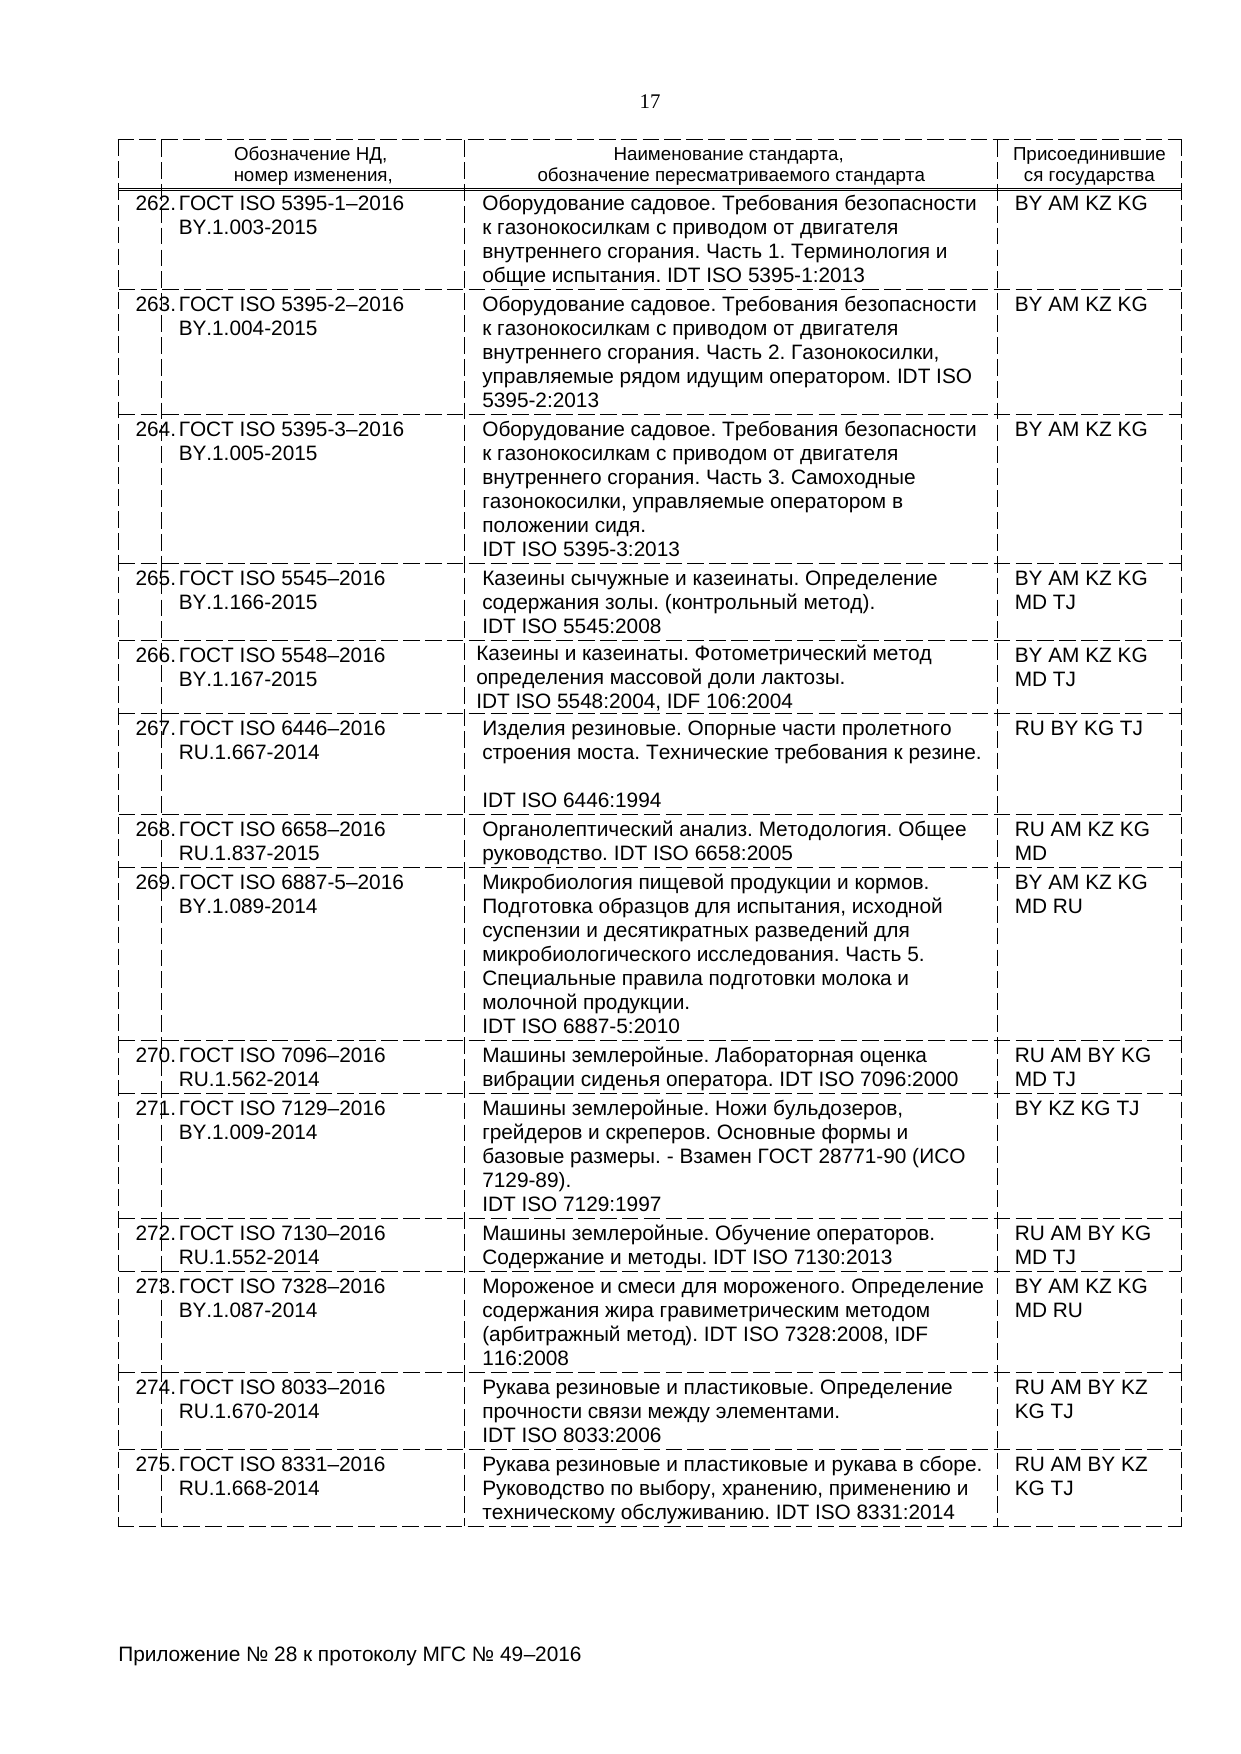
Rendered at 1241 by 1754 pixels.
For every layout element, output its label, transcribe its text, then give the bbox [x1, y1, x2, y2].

table_cell BY AM KZ KG MD TJ [997, 563, 1181, 639]
table_cell RU AM BY KG MD TJ [997, 1218, 1181, 1271]
table_cell ГОСТ ISO 5395-3‒2016 BY.1.005-2015 [161, 414, 465, 562]
table_cell [118, 1040, 161, 1093]
table_cell ГОСТ ISO 8331‒2016 RU.1.668-2014 [161, 1449, 465, 1526]
table_cell ГОСТ ISO 7328‒2016 BY.1.087-2014 [161, 1271, 465, 1372]
table_cell ГОСТ ISO 7096‒2016 RU.1.562-2014 [161, 1040, 465, 1093]
table_cell ГОСТ ISO 5548‒2016 BY.1.167-2015 [161, 640, 465, 712]
table_cell Рукава резиновые и пластиковые. Определение прочности связи между элементами. IDT ISO 8033:2006 [465, 1372, 997, 1449]
table_header Наименование стандарта, обозначение пересматриваемого стандарта [465, 139, 997, 187]
table_cell BY AM KZ KG MD RU [997, 1271, 1181, 1372]
table_cell RU AM BY KZ KG TJ [997, 1449, 1181, 1526]
table_cell RU BY KG TJ [997, 713, 1181, 813]
table_cell Рукава резиновые и пластиковые и рукава в сборе. Руководство по выбору, хранению, применению и техническому обслуживанию. IDT ISO 8331:2014 [465, 1449, 997, 1526]
table_cell [118, 713, 161, 813]
table_cell Оборудование садовое. Требования безопасности к газонокосилкам с приводом от двигателя внутреннего сгорания. Часть 3. Самоходные газонокосилки, управляемые оператором в положении сидя. IDT ISO 5395-3:2013 [465, 414, 997, 562]
table_cell Казеины сычужные и казеинаты. Определение содержания золы. (контрольный метод). IDT ISO 5545:2008 [465, 563, 997, 639]
table_cell ГОСТ ISO 5395-1‒2016 BY.1.003-2015 [161, 191, 465, 288]
table_cell [118, 191, 161, 288]
table_cell Мороженое и смеси для мороженого. Определение содержания жира гравиметрическим методом (арбитражный метод). IDT ISO 7328:2008, IDF 116:2008 [465, 1271, 997, 1372]
table_cell ГОСТ ISO 7129‒2016 BY.1.009-2014 [161, 1093, 465, 1218]
table_cell Микробиология пищевой продукции и кормов. Подготовка образцов для испытания, исходной суспензии и десятикратных разведений для микробиологического исследования. Часть 5. Специальные правила подготовки молока и молочной продукции. IDT ISO 6887-5:2010 [465, 867, 997, 1039]
table_header Присоединившиеся государства [997, 139, 1181, 187]
table_cell [118, 1372, 161, 1449]
table_cell BY AM KZ KG MD TJ [997, 640, 1181, 712]
table_cell ГОСТ ISO 6446‒2016 RU.1.667-2014 [161, 713, 465, 813]
table_header Обозначение НД, номер изменения, [161, 139, 465, 187]
table_header [118, 139, 161, 187]
table_cell [118, 814, 161, 867]
table_cell ГОСТ ISO 6658‒2016 RU.1.837-2015 [161, 814, 465, 867]
table_cell BY AM KZ KG [997, 414, 1181, 562]
table_cell [118, 563, 161, 639]
table_cell ГОСТ ISO 6887-5‒2016 BY.1.089-2014 [161, 867, 465, 1039]
table_cell [118, 640, 161, 712]
table_cell [118, 289, 161, 413]
table_cell ГОСТ ISO 7130‒2016 RU.1.552-2014 [161, 1218, 465, 1271]
table_cell Казеины и казеинаты. Фотометрический метод определения массовой доли лактозы. IDT ISO 5548:2004, IDF 106:2004 [465, 640, 997, 712]
table_cell [118, 1218, 161, 1271]
table_cell Оборудование садовое. Требования безопасности к газонокосилкам с приводом от двигателя внутреннего сгорания. Часть 2. Газонокосилки, управляемые рядом идущим оператором. IDT ISO 5395-2:2013 [465, 289, 997, 413]
table_cell [118, 414, 161, 562]
table_cell ГОСТ ISO 5395-2‒2016 BY.1.004-2015 [161, 289, 465, 413]
table_cell BY AM KZ KG [997, 289, 1181, 413]
table_cell Органолептический анализ. Методология. Общее руководство. IDT ISO 6658:2005 [465, 814, 997, 867]
table_cell [118, 867, 161, 1039]
table_cell ГОСТ ISO 8033‒2016 RU.1.670-2014 [161, 1372, 465, 1449]
table_cell BY KZ KG TJ [997, 1093, 1181, 1218]
table_cell ГОСТ ISO 5545‒2016 BY.1.166-2015 [161, 563, 465, 639]
table_cell Машины землеройные. Обучение операторов. Содержание и методы. IDT ISO 7130:2013 [465, 1218, 997, 1271]
table_cell Изделия резиновые. Опорные части пролетного строения моста. Технические требования к резине. IDT ISO 6446:1994 [465, 713, 997, 813]
table_cell BY AM KZ KG [997, 191, 1181, 288]
table_cell RU AM BY KZ KG TJ [997, 1372, 1181, 1449]
table_cell RU AM KZ KG MD [997, 814, 1181, 867]
table_cell [118, 1093, 161, 1218]
table_cell [118, 1449, 161, 1526]
table_cell BY AM KZ KG MD RU [997, 867, 1181, 1039]
table_cell Оборудование садовое. Требования безопасности к газонокосилкам с приводом от двигателя внутреннего сгорания. Часть 1. Терминология и общие испытания. IDT ISO 5395-1:2013 [465, 191, 997, 288]
table_cell Машины землеройные. Ножи бульдозеров, грейдеров и скреперов. Основные формы и базовые размеры. - Взамен ГОСТ 28771-90 (ИСО 7129-89). IDT ISO 7129:1997 [465, 1093, 997, 1218]
table_cell RU AM BY KG MD TJ [997, 1040, 1181, 1093]
table_cell [118, 1271, 161, 1372]
table_cell Машины землеройные. Лабораторная оценка вибрации сиденья оператора. IDT ISO 7096:2000 [465, 1040, 997, 1093]
